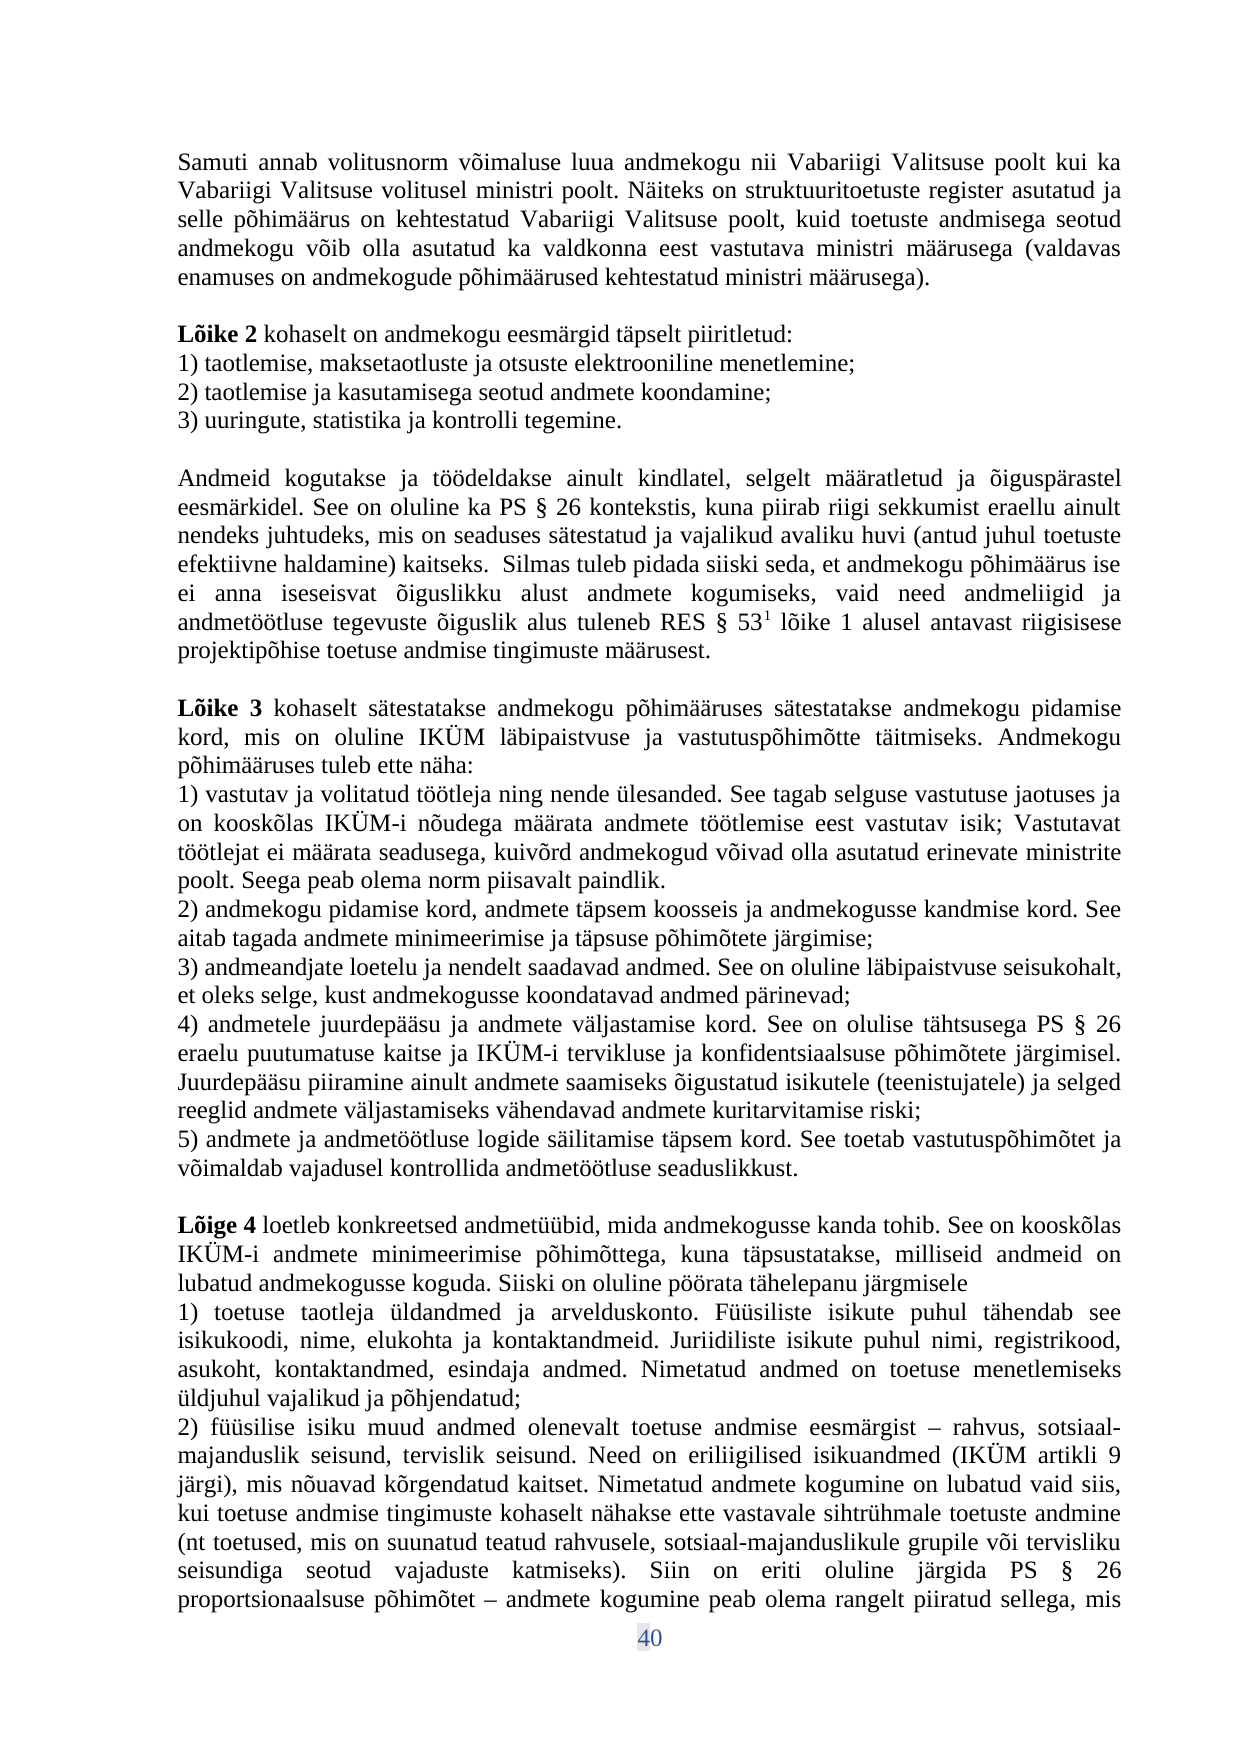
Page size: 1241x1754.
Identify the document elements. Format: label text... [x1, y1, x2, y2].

text 1) toetuse taotleja üldandmed ja arvelduskonto. Füüsiliste isikute puhul tähendab see isikukoodi, nime, elukohta ja kontaktandmeid. Juriidiliste isikute puhul nimi, registrikood, asukoht, kontaktandmed, esindaja andmed. Nimetatud andmed on toetuse menetlemiseks üldjuhul vajalikud ja põhjendatud; [177, 1297, 1122, 1412]
text Lõike 2 kohaselt on andmekogu eesmärgid täpselt piiritletud: [177, 319, 1122, 348]
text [177, 1412, 1122, 1613]
text 5) andmete ja andmetöötluse logide säilitamise täpsem kord. See toetab vastutuspõhimõtet ja võimaldab vajadusel kontrollida andmetöötluse seaduslikkust. [177, 1124, 1122, 1182]
text 3) andmeandjate loetelu ja nendelt saadavad andmed. See on oluline läbipaistvuse seisukohalt, et oleks selge, kust andmekogusse koondatavad andmed pärinevad; [177, 952, 1122, 1009]
text 3) uuringute, statistika ja kontrolli tegemine. [177, 406, 1122, 434]
text Lõike 3 kohaselt sätestatakse andmekogu põhimääruses sätestatakse andmekogu pidamise kord, mis on oluline IKÜM läbipaistvuse ja vastutuspõhimõtte täitmiseks. Andmekogu põhimääruses tuleb ette näha: [177, 693, 1122, 779]
text Samuti annab volitusnorm võimaluse luua andmekogu nii Vabariigi Valitsuse poolt kui ka Vabariigi Valitsuse volitusel ministri poolt. Näiteks on struktuuritoetuste register asutatud ja selle põhimäärus on kehtestatud Vabariigi Valitsuse poolt, kuid toetuste andmisega seotud andmekogu võib olla asutatud ka valdkonna eest vastutava ministri määrusega (valdavas enamuses on andmekogude põhimäärused kehtestatud ministri määrusega). [177, 147, 1122, 291]
text 2) andmekogu pidamise kord, andmete täpsem koosseis ja andmekogusse kandmise kord. See aitab tagada andmete minimeerimise ja täpsuse põhimõtete järgimise; [177, 894, 1122, 952]
text 1) taotlemise, maksetaotluste ja otsuste elektrooniline menetlemine; [177, 348, 1122, 377]
text 4) andmetele juurdepääsu ja andmete väljastamise kord. See on olulise tähtsusega PS § 26 eraelu puutumatuse kaitse ja IKÜM-i tervikluse ja konfidentsiaalsuse põhimõtete järgimisel. Juurdepääsu piiramine ainult andmete saamiseks õigustatud isikutele (teenistujatele) ja selged reeglid andmete väljastamiseks vähendavad andmete kuritarvitamise riski; [177, 1009, 1122, 1124]
text 2) taotlemise ja kasutamisega seotud andmete koondamine; [177, 377, 1122, 406]
text Andmeid kogutakse ja töödeldakse ainult kindlatel, selgelt määratletud ja õiguspärastel eesmärkidel. See on oluline ka PS § 26 kontekstis, kuna piirab riigi sekkumist eraellu ainult nendeks juhtudeks, mis on seaduses sätestatud ja vajalikud avaliku huvi (antud juhul toetuste efektiivne haldamine) kaitseks. Silmas tuleb pidada siiski seda, et andmekogu põhimäärus ise ei anna iseseisvat õiguslikku alust andmete kogumiseks, vaid need andmeliigid ja andmetöötluse tegevuste õiguslik alus tuleneb RES § 531 lõike 1 alusel antavast riigisisese projektipõhise toetuse andmise tingimuste määrusest. [177, 463, 1122, 664]
text 1) vastutav ja volitatud töötleja ning nende ülesanded. See tagab selguse vastutuse jaotuses ja on kooskõlas IKÜM-i nõudega määrata andmete töötlemise eest vastutav isik; Vastutavat töötlejat ei määrata seadusega, kuivõrd andmekogud võivad olla asutatud erinevate ministrite poolt. Seega peab olema norm piisavalt paindlik. [177, 779, 1122, 894]
text Lõige 4 loetleb konkreetsed andmetüübid, mida andmekogusse kanda tohib. See on kooskõlas IKÜM-i andmete minimeerimise põhimõttega, kuna täpsustatakse, milliseid andmeid on lubatud andmekogusse koguda. Siiski on oluline pöörata tähelepanu järgmisele [177, 1211, 1122, 1297]
